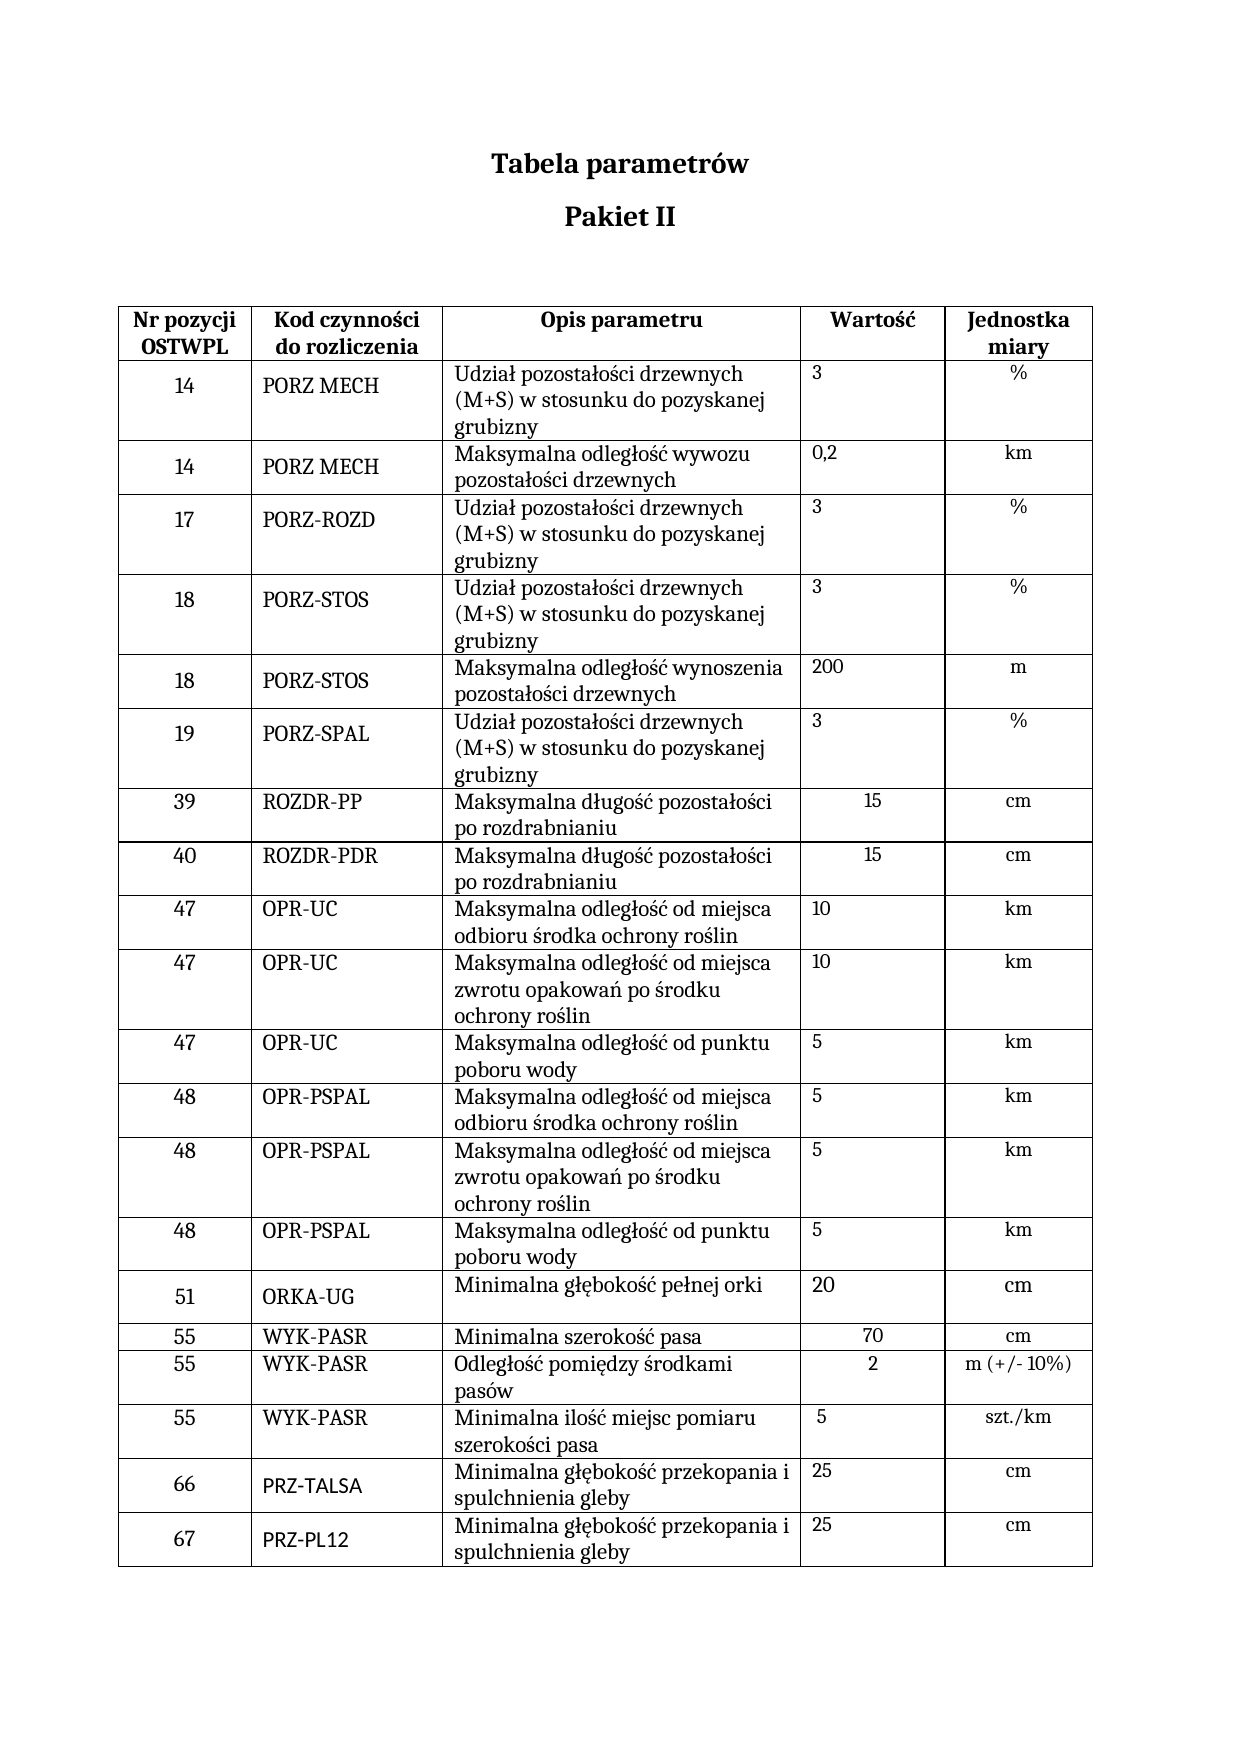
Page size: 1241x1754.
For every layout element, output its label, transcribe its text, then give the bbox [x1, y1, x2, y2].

table_cell Maksymalna długość pozostałości po rozdrabnianiu [443, 843, 800, 895]
table_cell Minimalna ilość miejsc pomiaru szerokości pasa [443, 1405, 800, 1458]
table_cell 18 [119, 575, 251, 654]
table_cell Udział pozostałości drzewnych (M+S) w stosunku do pozyskanej grubizny [443, 361, 800, 440]
table_cell 48 [119, 1084, 251, 1137]
text Tabela parametrów [148, 148, 1093, 181]
table_cell 3 [801, 575, 944, 654]
table_cell km [946, 1138, 1092, 1217]
table_cell Minimalna głębokość pełnej orki [443, 1271, 800, 1323]
table_cell OPR-PSPAL [252, 1084, 442, 1137]
table_cell 25 [801, 1513, 944, 1566]
table_cell 5 [801, 1138, 944, 1217]
table_cell 19 [119, 709, 251, 788]
table_header Opis parametru [443, 307, 800, 360]
table_cell 48 [119, 1218, 251, 1270]
table_cell Maksymalna odległość od miejsca odbioru środka ochrony roślin [443, 1084, 800, 1137]
table_cell 48 [119, 1138, 251, 1217]
table_cell 0,2 [801, 441, 944, 494]
table_cell km [946, 896, 1092, 949]
table_cell Maksymalna odległość wynoszenia pozostałości drzewnych [443, 655, 800, 708]
table_cell 5 [801, 1030, 944, 1083]
table_cell Udział pozostałości drzewnych (M+S) w stosunku do pozyskanej grubizny [443, 575, 800, 654]
table_cell 10 [801, 896, 944, 949]
table_cell 14 [119, 361, 251, 440]
table_cell PORZ-STOS [252, 575, 442, 654]
table_cell 18 [119, 655, 251, 708]
table_cell Maksymalna odległość od punktu poboru wody [443, 1030, 800, 1083]
table_cell 2 [801, 1351, 944, 1404]
table_cell WYK-PASR [252, 1405, 442, 1458]
table_cell PRZ-PL12 [252, 1513, 442, 1566]
table_cell OPR-UC [252, 950, 442, 1029]
table_cell PORZ MECH [252, 441, 442, 494]
table_cell 20 [801, 1271, 944, 1323]
table_cell cm [946, 789, 1092, 841]
table_cell 10 [801, 950, 944, 1029]
table_cell Udział pozostałości drzewnych (M+S) w stosunku do pozyskanej grubizny [443, 495, 800, 574]
table_cell Maksymalna odległość wywozu pozostałości drzewnych [443, 441, 800, 494]
table_cell 3 [801, 495, 944, 574]
table_cell OPR-PSPAL [252, 1218, 442, 1270]
table_cell szt./km [946, 1405, 1092, 1458]
table_cell 47 [119, 1030, 251, 1083]
table_cell cm [946, 1459, 1092, 1512]
table_cell Odległość pomiędzy środkami pasów [443, 1351, 800, 1404]
table_cell PORZ-ROZD [252, 495, 442, 574]
table_cell OPR-UC [252, 1030, 442, 1083]
text Pakiet II [148, 200, 1093, 234]
table_cell 5 [801, 1405, 944, 1458]
table_cell ROZDR-PP [252, 789, 442, 841]
table_header Wartość [801, 307, 944, 360]
table_cell 3 [801, 709, 944, 788]
table_cell 70 [801, 1324, 944, 1350]
table_cell 67 [119, 1513, 251, 1566]
table_cell 47 [119, 896, 251, 949]
table_header Jednostka miary [946, 307, 1092, 360]
table_cell WYK-PASR [252, 1351, 442, 1404]
table_cell cm [946, 1271, 1092, 1323]
table_cell % [946, 361, 1092, 440]
table_cell 5 [801, 1218, 944, 1270]
table_cell Maksymalna odległość od miejsca zwrotu opakowań po środku ochrony roślin [443, 1138, 800, 1217]
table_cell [443, 1459, 800, 1512]
table_cell ORKA-UG [252, 1271, 442, 1323]
table_cell % [946, 575, 1092, 654]
table_cell PORZ-STOS [252, 655, 442, 708]
table_cell 40 [119, 843, 251, 895]
table_cell 51 [119, 1271, 251, 1323]
table_cell 47 [119, 950, 251, 1029]
table_cell % [946, 495, 1092, 574]
table_header Kod czynności do rozliczenia [252, 307, 442, 360]
table_cell PORZ MECH [252, 361, 442, 440]
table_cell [443, 1513, 800, 1566]
table_cell 55 [119, 1324, 251, 1350]
table_cell ROZDR-PDR [252, 843, 442, 895]
table_cell Maksymalna odległość od miejsca odbioru środka ochrony roślin [443, 896, 800, 949]
table_cell 66 [119, 1459, 251, 1512]
table_cell OPR-PSPAL [252, 1138, 442, 1217]
table_cell m (+/- 10%) [946, 1351, 1092, 1404]
table_cell OPR-UC [252, 896, 442, 949]
table_cell Maksymalna odległość od punktu poboru wody [443, 1218, 800, 1270]
table_cell 5 [801, 1084, 944, 1137]
table_cell Udział pozostałości drzewnych (M+S) w stosunku do pozyskanej grubizny [443, 709, 800, 788]
table_cell Maksymalna odległość od miejsca zwrotu opakowań po środku ochrony roślin [443, 950, 800, 1029]
table_cell Minimalna szerokość pasa [443, 1324, 800, 1350]
table_cell km [946, 950, 1092, 1029]
table_cell PORZ-SPAL [252, 709, 442, 788]
table_cell 14 [119, 441, 251, 494]
table_cell m [946, 655, 1092, 708]
table_cell 55 [119, 1351, 251, 1404]
table_cell 15 [801, 789, 944, 841]
table_cell 200 [801, 655, 944, 708]
table_cell km [946, 1218, 1092, 1270]
table_cell 3 [801, 361, 944, 440]
table_cell Maksymalna długość pozostałości po rozdrabnianiu [443, 789, 800, 841]
table_cell km [946, 441, 1092, 494]
table_cell 25 [801, 1459, 944, 1512]
table_cell PRZ-TALSA [252, 1459, 442, 1512]
table_cell 17 [119, 495, 251, 574]
table_cell % [946, 709, 1092, 788]
table_cell cm [946, 843, 1092, 895]
table_cell 39 [119, 789, 251, 841]
table_cell 15 [801, 843, 944, 895]
table_cell cm [946, 1513, 1092, 1566]
table_cell 55 [119, 1405, 251, 1458]
table_cell WYK-PASR [252, 1324, 442, 1350]
table_cell cm [946, 1324, 1092, 1350]
table_cell km [946, 1030, 1092, 1083]
table_header Nr pozycji OSTWPL [119, 307, 251, 360]
table_cell km [946, 1084, 1092, 1137]
